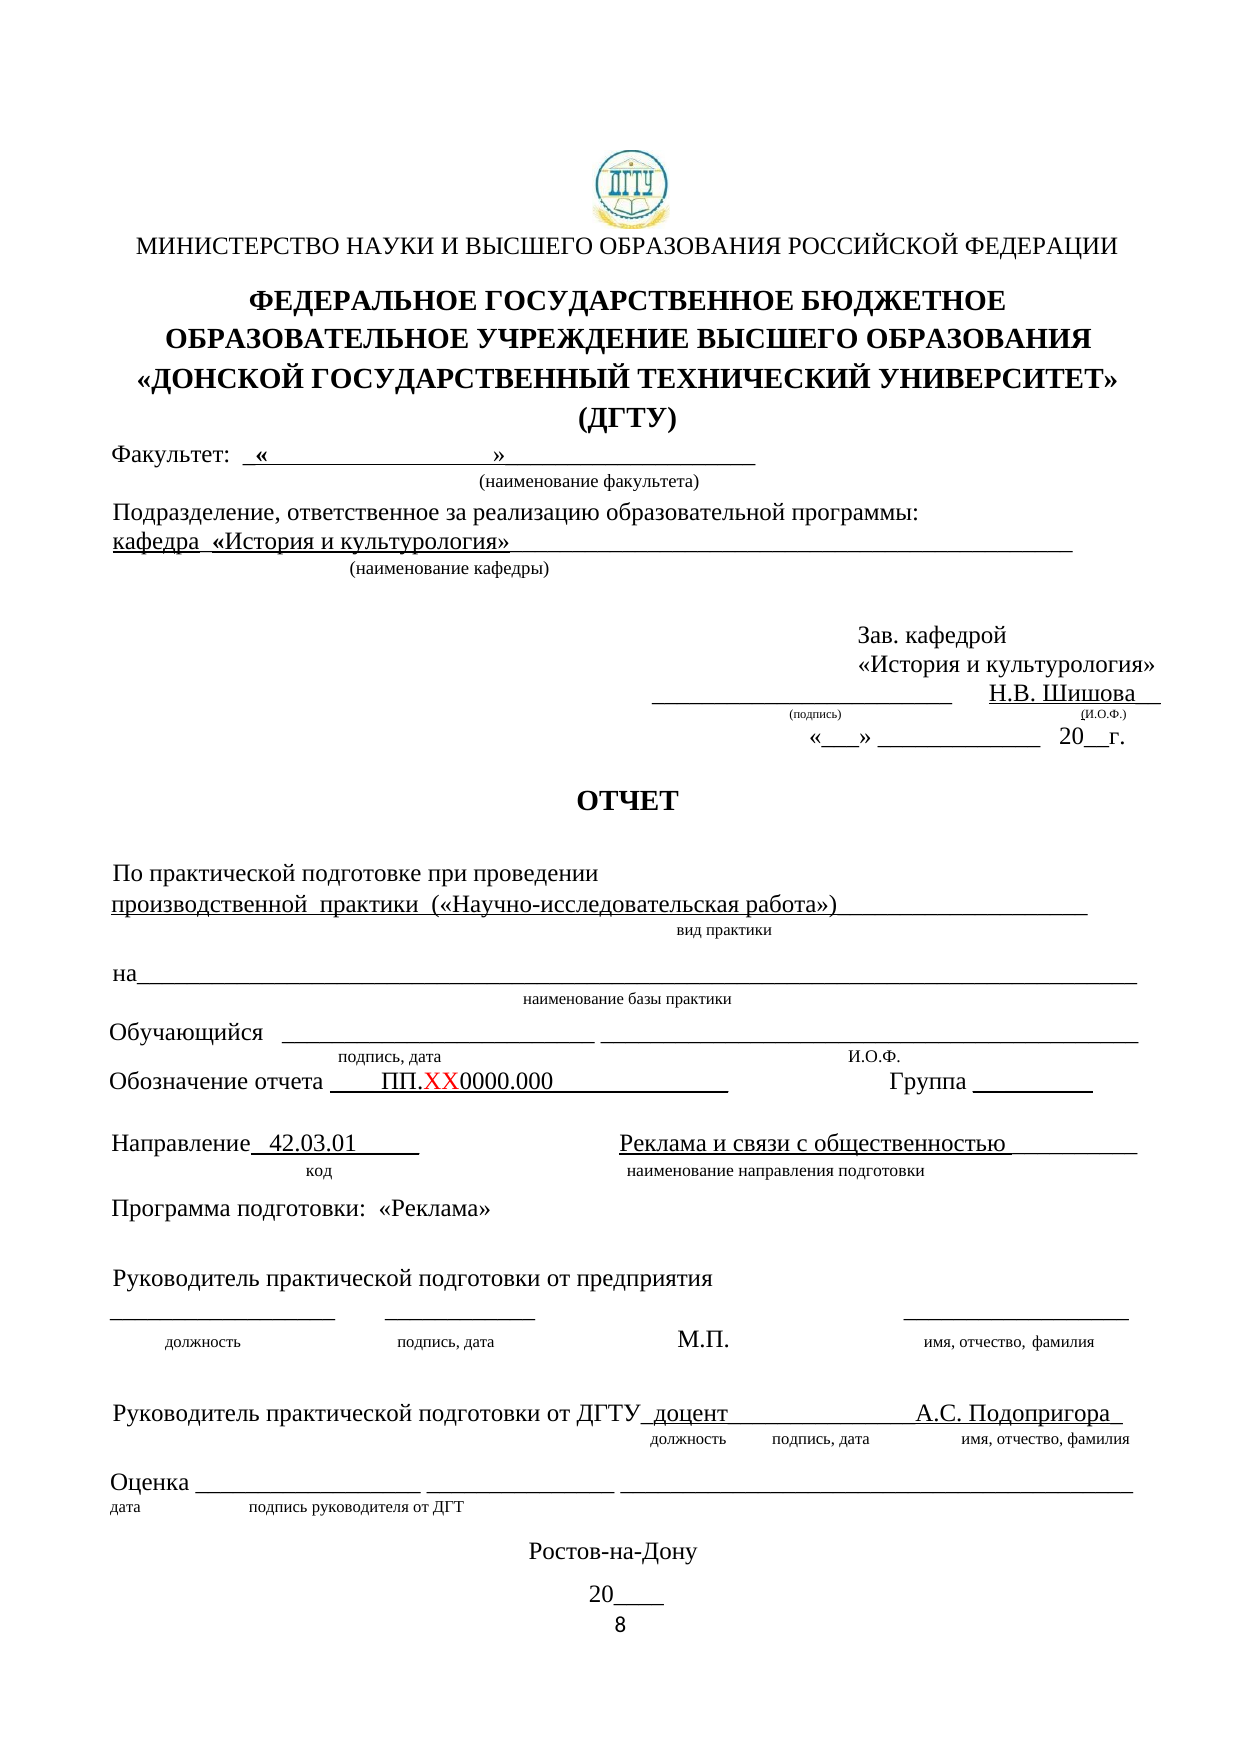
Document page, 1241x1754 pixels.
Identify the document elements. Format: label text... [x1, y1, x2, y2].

text вид практики [161, 920, 1167, 939]
text (подпись) (И.О.Ф.) [109, 706, 1167, 721]
text Оценка __________________ _______________ _________________________________________ дата подпись руководителя от ДГТ [110, 1467, 1167, 1516]
text Подразделение, ответственное за реализацию образовательной программы: кафедра_«История и культурология»_____________________________________________ [112, 497, 1127, 555]
picture [592, 150, 670, 229]
subtitle ОТЧЕТ [156, 783, 1099, 817]
text Направление _42.03.01_____ Реклама и связи с общественностью __________ [111, 1128, 1167, 1157]
text код наименование направления подготовки [109, 1159, 1167, 1180]
text подпись, дата И.О.Ф. [109, 1046, 1167, 1066]
text производственной практики («Научно-исследовательская работа»)____________________ [111, 889, 1167, 918]
text Руководитель практической подготовки от предприятия [112, 1263, 1167, 1292]
text Обучающийся _________________________ ___________________________________________ [109, 1017, 1167, 1046]
text __________________ ____________ __________________ [110, 1294, 1167, 1322]
text ОБРАЗОВАТЕЛЬНОЕ УЧРЕЖДЕНИЕ ВЫСШЕГО ОБРАЗОВАНИЯ [165, 322, 1167, 355]
text (наименование кафедры) [109, 557, 1167, 578]
text «История и культурология» [773, 649, 1167, 678]
text МИНИСТЕРСТВО НАУКИ И ВЫСШЕГО ОБРАЗОВАНИЯ РОССИЙСКОЙ ФЕДЕРАЦИИ [136, 231, 1167, 260]
text Ростов-на-Дону [109, 1536, 1167, 1564]
text Факультет: _« »____________________ [111, 439, 1167, 468]
text должность подпись, дата имя, отчество, фамилия [108, 1429, 1167, 1448]
text По практической подготовке при проведении [112, 858, 1167, 887]
text Руководитель практической подготовки от ДГТУ_доцент_______________А.С. Подопригора_ [112, 1398, 1167, 1427]
text Программа подготовки: «Реклама» [111, 1193, 1167, 1222]
text «___» _____________ 20__г. [108, 721, 1125, 749]
text (наименование факультета) [109, 470, 1167, 492]
subtitle (ДГТУ) [156, 400, 1099, 433]
text ________________________ Н.В. Шишова__ [109, 678, 1167, 706]
text Обозначение отчета ___ ПП.ХХ0000.000______________ Группа __ _______ [109, 1066, 1167, 1095]
text 20____ [441, 1579, 811, 1608]
text «ДОНСКОЙ ГОСУДАРСТВЕННЫЙ ТЕХНИЧЕСКИЙ УНИВЕРСИТЕТ» [136, 361, 1167, 394]
subtitle ФЕДЕРАЛЬНОЕ ГОСУДАРСТВЕННОЕ БЮДЖЕТНОЕ [156, 283, 1099, 316]
text наименование базы практики [161, 988, 1094, 1008]
text Зав. кафедрой [846, 620, 1018, 649]
text на________________________________________________________________________________ [112, 958, 1167, 987]
text должность подпись, дата М.П. имя, отчество, фамилия [108, 1324, 1167, 1353]
